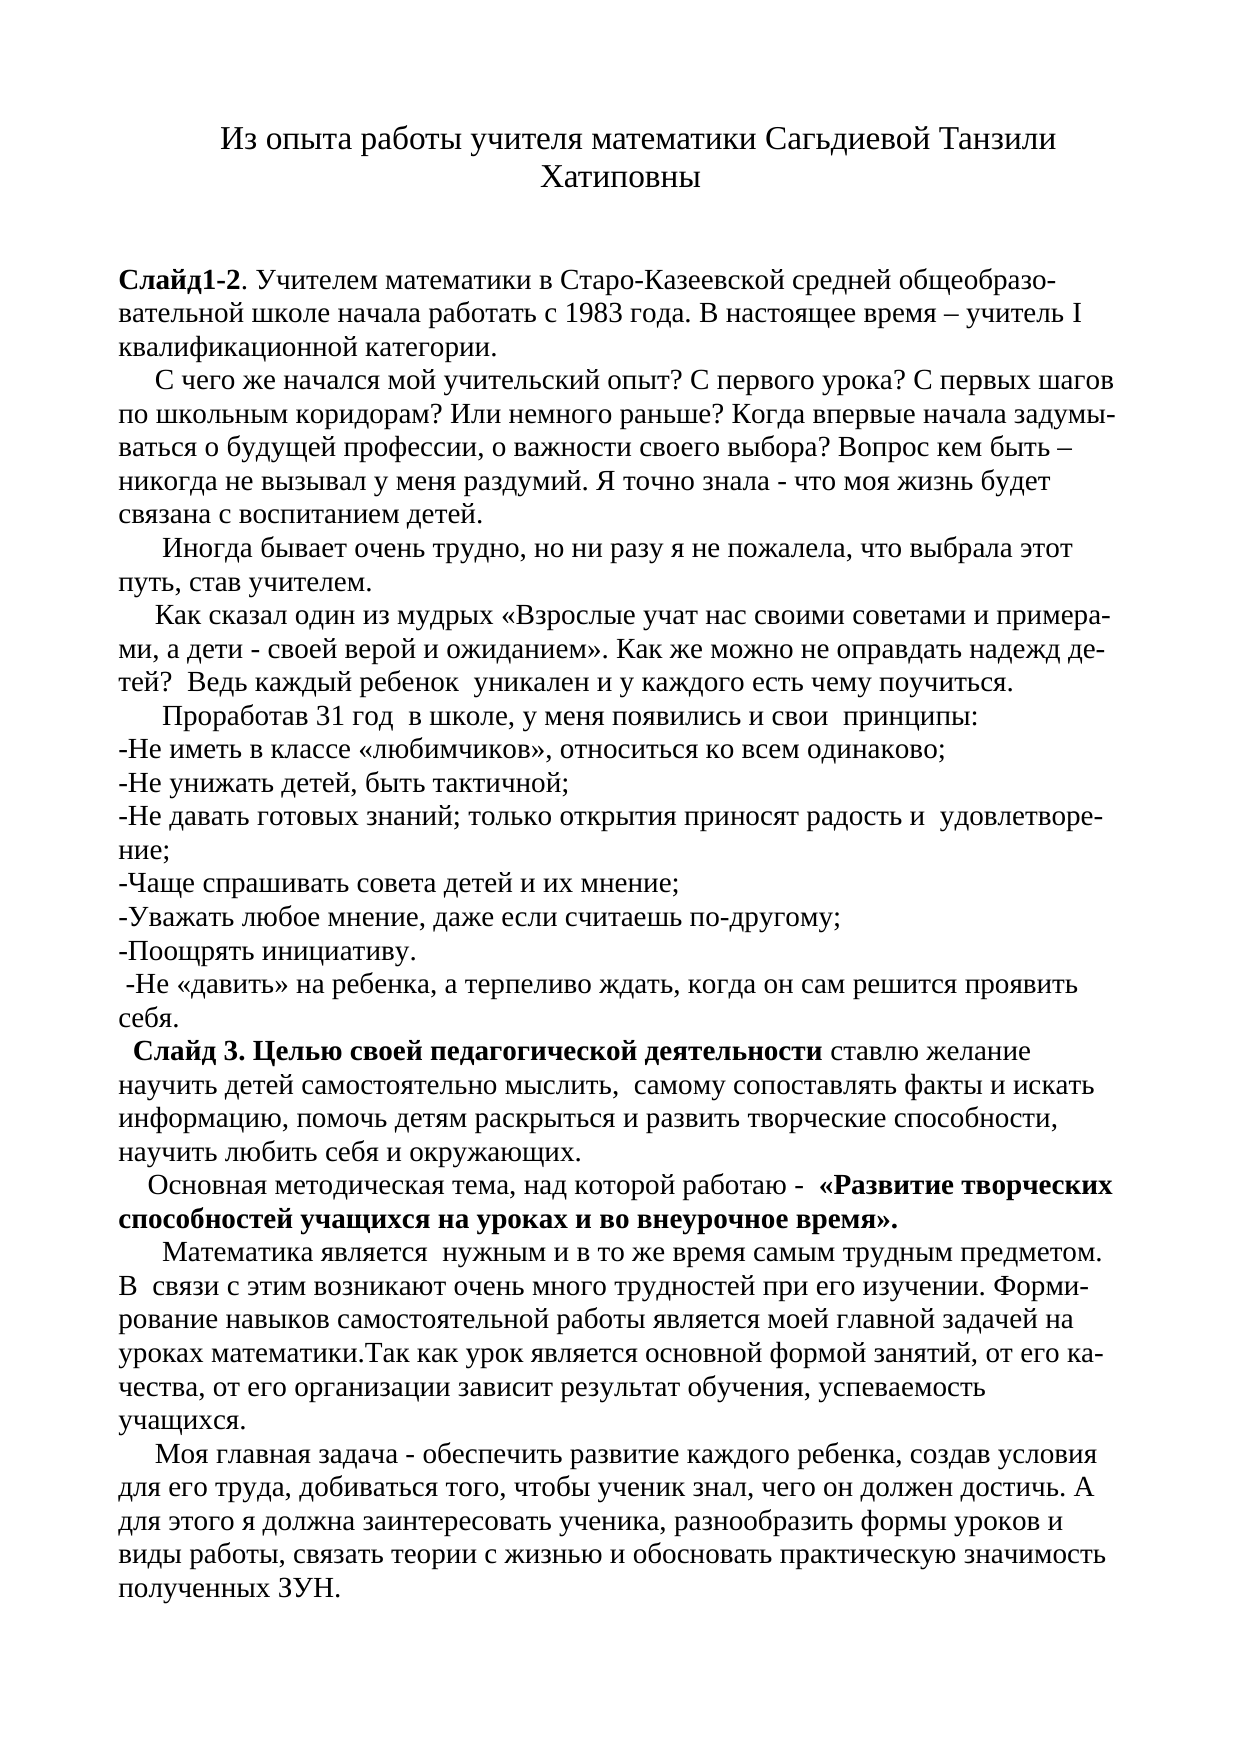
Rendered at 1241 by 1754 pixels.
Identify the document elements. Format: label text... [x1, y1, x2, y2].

text -Не «давить» на ребенка, а терпеливо ждать, когда он сам решится проявить себя. [118, 966, 1122, 1033]
text Из опыта работы учителя математики Сагьдиевой Танзили Хатиповны [118, 118, 1122, 195]
text Слайд1-2. Учителем математики в Старо-Казеевской средней общеобразо-вательной школе начала работать с 1983 года. В настоящее время – учитель I квалификационной категории. [118, 262, 1122, 362]
text Моя главная задача - обеспечить развитие каждого ребенка, создав условия для его труда, добиваться того, чтобы ученик знал, чего он должен достичь. А для этого я должна заинтересовать ученика, разнообразить формы уроков и виды работы, связать теории с жизнью и обосновать практическую значимость полученных ЗУН. [118, 1436, 1122, 1603]
text -Не давать готовых знаний; только открытия приносят радость и удовлетворе-ние; [118, 798, 1122, 866]
text -Чаще спрашивать совета детей и их мнение; [118, 866, 1122, 899]
text -Не иметь в классе «любимчиков», относиться ко всем одинаково; [118, 731, 1122, 765]
text Основная методическая тема, над которой работаю - «Развитие творческих способностей учащихся на уроках и во внеурочное время». [118, 1167, 1122, 1234]
text -Поощрять инициативу. [118, 933, 1122, 966]
text Слайд 3. Целью своей педагогической деятельности ставлю желание научить детей самостоятельно мыслить, самому сопоставлять факты и искать информацию, помочь детям раскрыться и развить творческие способности, научить любить себя и окружающих. [118, 1033, 1122, 1167]
text С чего же начался мой учительский опыт? С первого урока? С первых шагов по школьным коридорам? Или немного раньше? Когда впервые начала задумы-ваться о будущей профессии, о важности своего выбора? Вопрос кем быть – никогда не вызывал у меня раздумий. Я точно знала - что моя жизнь будет связана с воспитанием детей. [118, 362, 1122, 530]
text Математика является нужным и в то же время самым трудным предметом. В связи с этим возникают очень много трудностей при его изучении. Форми-рование навыков самостоятельной работы является моей главной задачей на уроках математики.Так как урок является основной формой занятий, от его ка-чества, от его организации зависит результат обучения, успеваемость учащихся. [118, 1234, 1122, 1436]
text Как сказал один из мудрых «Взрослые учат нас своими советами и примера-ми, а дети - своей верой и ожиданием». Как же можно не оправдать надежд де-тей? Ведь каждый ребенок уникален и у каждого есть чему поучиться. [118, 597, 1122, 698]
text Проработав 31 год в школе, у меня появились и свои принципы: [118, 698, 1122, 731]
text -Не унижать детей, быть тактичной; [118, 765, 1122, 798]
text Иногда бывает очень трудно, но ни разу я не пожалела, что выбрала этот путь, став учителем. [118, 530, 1122, 597]
text -Уважать любое мнение, даже если считаешь по-другому; [118, 899, 1122, 933]
